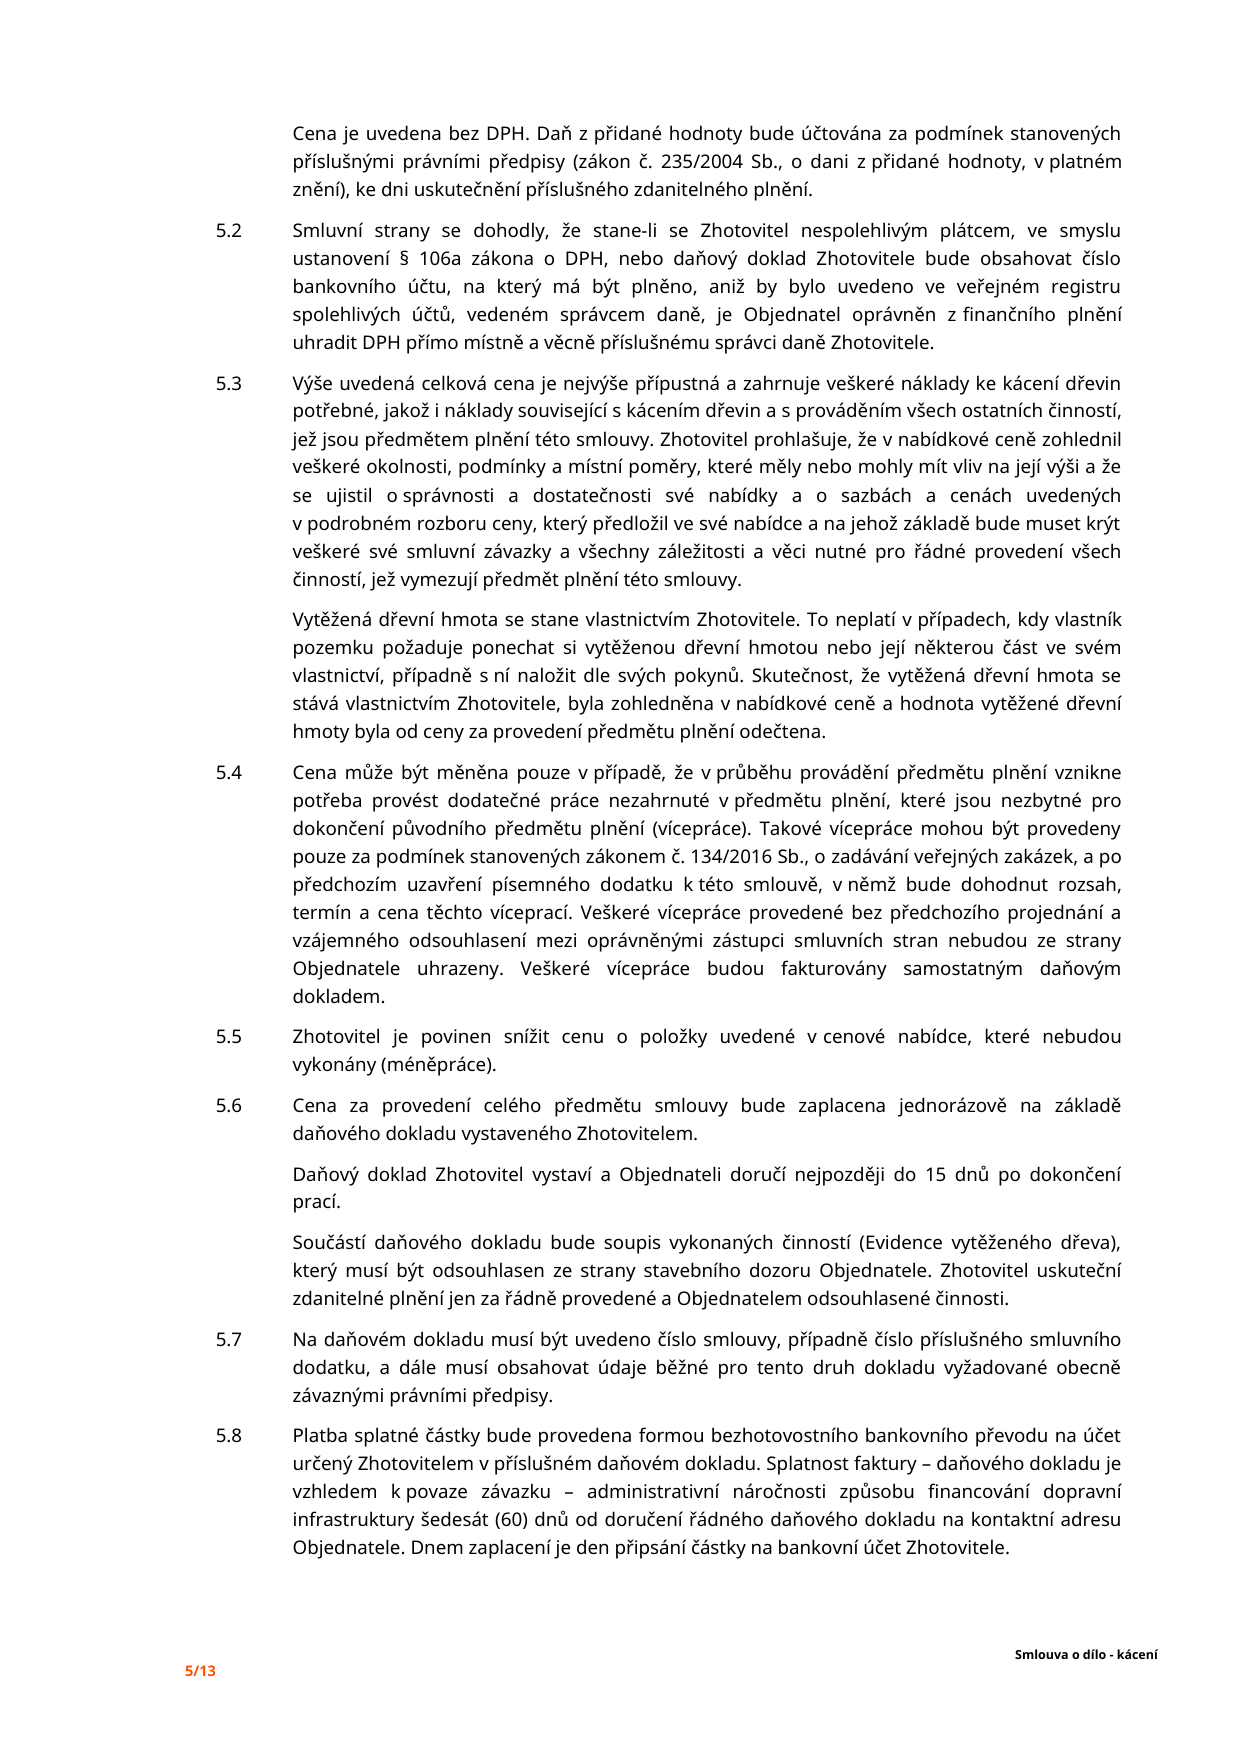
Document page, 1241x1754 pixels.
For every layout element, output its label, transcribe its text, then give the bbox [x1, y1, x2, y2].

text Zhotovitel je povinen snížit cenu o položky uvedené v cenové nabídce, které nebudou vykonány (méněpráce). [216, 1024, 1122, 1077]
list Vytěžená dřevní hmota se stane vlastnictvím Zhotovitele. To neplatí v případech, kdy vlastník pozemku požaduje ponechat si vytěženou dřevní hmotou nebo její některou část ve svém vlastnictví, případně s ní naložit dle svých pokynů. Skutečnost, že vytěžená dřevní hmota se stává vlastnictvím Zhotovitele, byla zohledněna v nabídkové ceně a hodnota vytěžené dřevní hmoty byla od ceny za provedení předmětu plnění odečtena. [292, 606, 1122, 744]
list Daňový doklad Zhotovitel vystaví a Objednateli doručí nejpozději do 15 dnů po dokončení prací. [292, 1161, 1122, 1214]
list Cena je uvedena bez DPH. Daň z přidané hodnoty bude účtována za podmínek stanovených příslušnými právními předpisy (zákon č. 235/2004 Sb., o dani z přidané hodnoty, v platném znění), ke dni uskutečnění příslušného zdanitelného plnění. [292, 121, 1122, 202]
text Cena za provedení celého předmětu smlouvy bude zaplacena jednorázově na základě daňového dokladu vystaveného Zhotovitelem. [216, 1092, 1122, 1146]
text Platba splatné částky bude provedena formou bezhotovostního bankovního převodu na účet určený Zhotovitelem v příslušném daňovém dokladu. Splatnost faktury – daňového dokladu je vzhledem k povaze závazku – administrativní náročnosti způsobu financování dopravní infrastruktury šedesát (60) dnů od doručení řádného daňového dokladu na kontaktní adresu Objednatele. Dnem zaplacení je den připsání částky na bankovní účet Zhotovitele. [216, 1422, 1122, 1560]
text Na daňovém dokladu musí být uvedeno číslo smlouvy, případně číslo příslušného smluvního dodatku, a dále musí obsahovat údaje běžné pro tento druh dokladu vyžadované obecně závaznými právními předpisy. [216, 1326, 1122, 1407]
text Cena může být měněna pouze v případě, že v průběhu provádění předmětu plnění vznikne potřeba provést dodatečné práce nezahrnuté v předmětu plnění, které jsou nezbytné pro dokončení původního předmětu plnění (vícepráce). Takové vícepráce mohou být provedeny pouze za podmínek stanovených zákonem č. 134/2016 Sb., o zadávání veřejných zakázek, a po předchozím uzavření písemného dodatku k této smlouvě, v němž bude dohodnut rozsah, termín a cena těchto víceprací. Veškeré vícepráce provedené bez předchozího projednání a vzájemného odsouhlasení mezi oprávněnými zástupci smluvních stran nebudou ze strany Objednatele uhrazeny. Veškeré vícepráce budou fakturovány samostatným daňovým dokladem. [216, 759, 1122, 1009]
text Smluvní strany se dohodly, že stane-li se Zhotovitel nespolehlivým plátcem, ve smyslu ustanovení § 106a zákona o DPH, nebo daňový doklad Zhotovitele bude obsahovat číslo bankovního účtu, na který má být plněno, aniž by bylo uvedeno ve veřejném registru spolehlivých účtů, vedeném správcem daně, je Objednatel oprávněn z finančního plnění uhradit DPH přímo místně a věcně příslušnému správci daně Zhotovitele. [216, 217, 1122, 355]
text Výše uvedená celková cena je nejvýše přípustná a zahrnuje veškeré náklady ke kácení dřevin potřebné, jakož i náklady související s kácením dřevin a s prováděním všech ostatních činností, jež jsou předmětem plnění této smlouvy. Zhotovitel prohlašuje, že v nabídkové ceně zohlednil veškeré okolnosti, podmínky a místní poměry, které měly nebo mohly mít vliv na její výši a že se ujistil o správnosti a dostatečnosti své nabídky a o sazbách a cenách uvedených v podrobném rozboru ceny, který předložil ve své nabídce a na jehož základě bude muset krýt veškeré své smluvní závazky a všechny záležitosti a věci nutné pro řádné provedení všech činností, jež vymezují předmět plnění této smlouvy. [216, 370, 1122, 591]
list Součástí daňového dokladu bude soupis vykonaných činností (Evidence vytěženého dřeva), který musí být odsouhlasen ze strany stavebního dozoru Objednatele. Zhotovitel uskuteční zdanitelné plnění jen za řádně provedené a Objednatelem odsouhlasené činnosti. [292, 1229, 1122, 1311]
